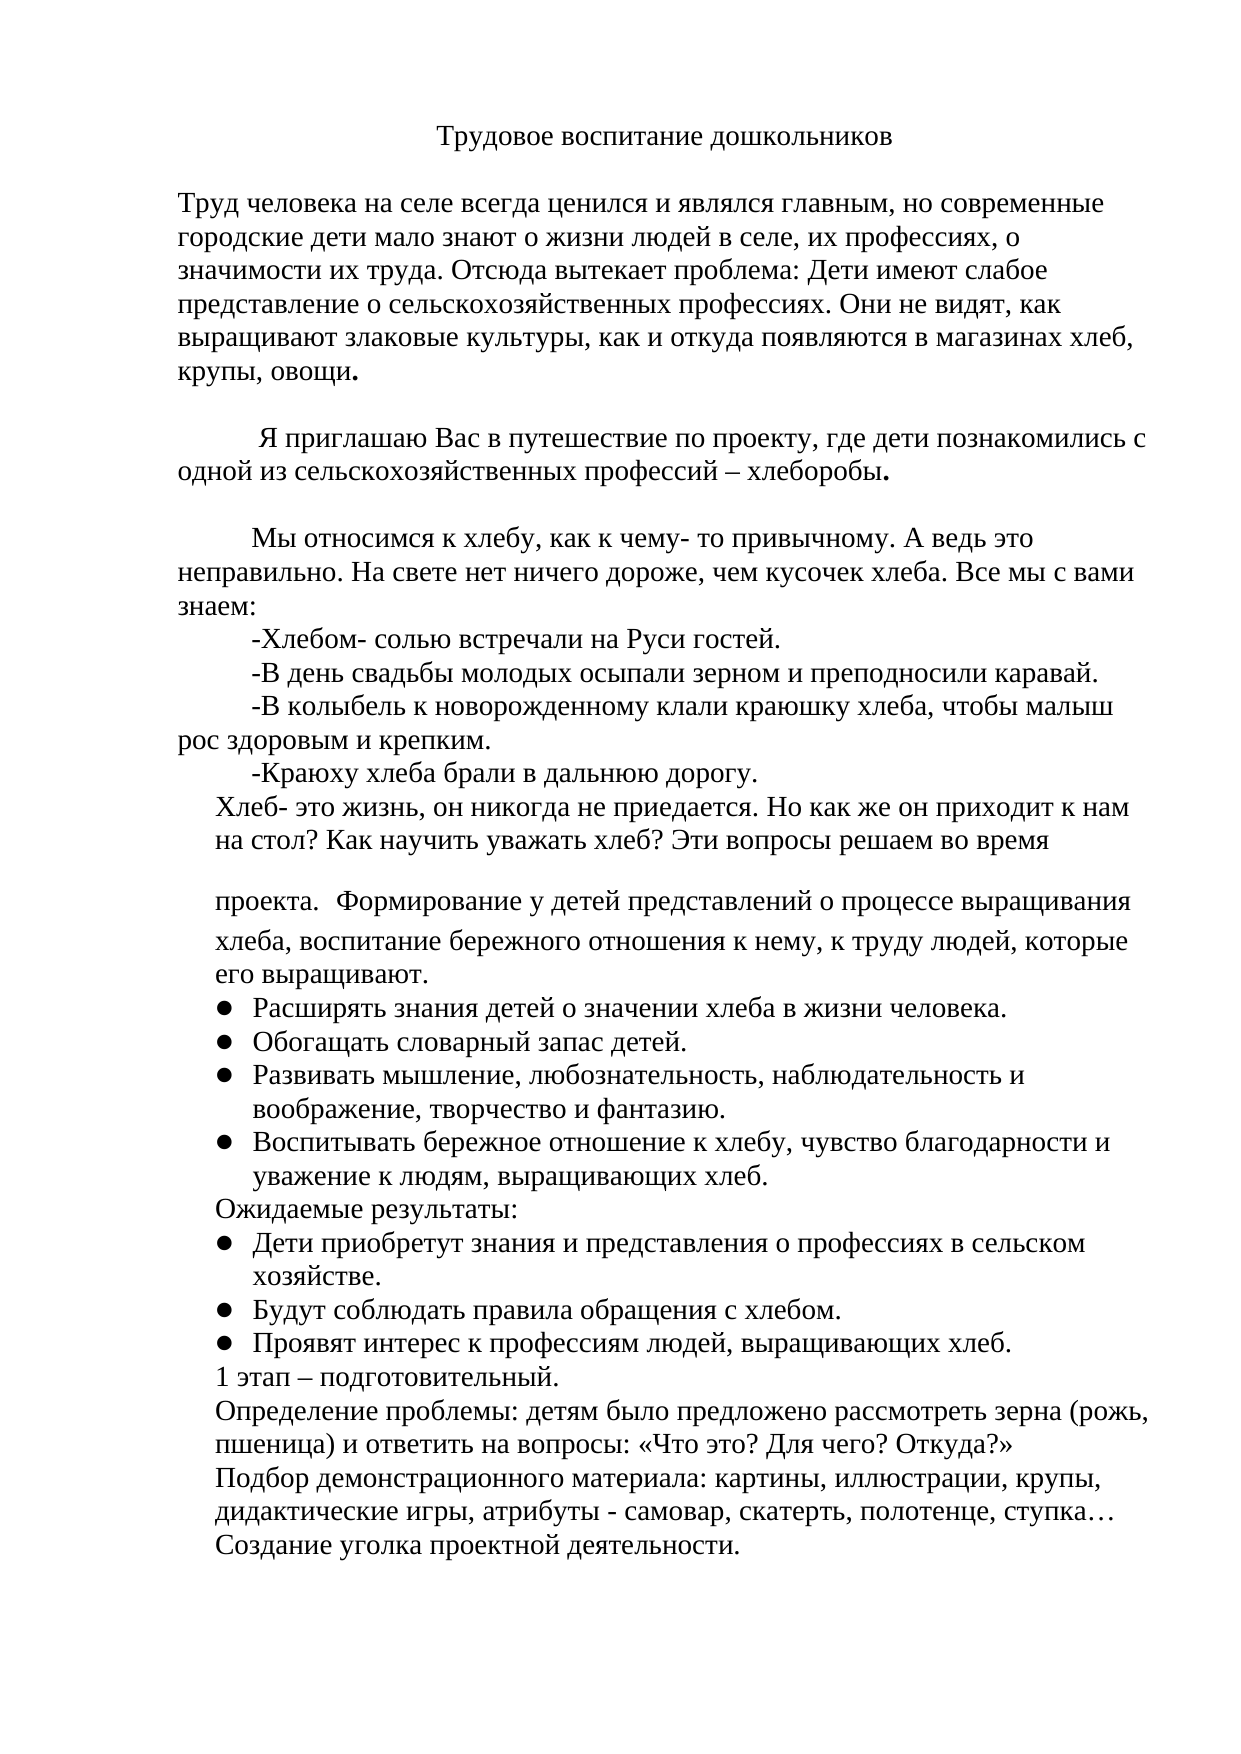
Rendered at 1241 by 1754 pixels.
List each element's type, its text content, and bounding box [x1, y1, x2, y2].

text Создание уголка проектной деятельности. [215, 1527, 1152, 1560]
text Я приглашаю Вас в путешествие по проекту, где дети познакомились с одной из сельскохозяйственных профессий – хлеборобы. [177, 420, 1152, 487]
text Ожидаемые результаты: [215, 1191, 1152, 1225]
text Хлеб- это жизнь, он никогда не приедается. Но как же он приходит к нам на стол? Как научить уважать хлеб? Эти вопросы решаем во время проекта. Формирование у детей представлений о процессе выращивания хлеба, воспитание бережного отношения к нему, к труду людей, которые его выращивают. [215, 789, 1152, 990]
text -В колыбель к новорожденному клали краюшку хлеба, чтобы малыш рос здоровым и крепким. [177, 688, 1152, 755]
text Трудовое воспитание дошкольников [177, 118, 1152, 152]
text -Краюху хлеба брали в дальнюю дорогу. [177, 755, 1152, 789]
list Будут соблюдать правила обращения с хлебом. [215, 1292, 1152, 1326]
text -Хлебом- солью встречали на Руси гостей. [177, 621, 1152, 655]
text Подбор демонстрационного материала: картины, иллюстрации, крупы, дидактические игры, атрибуты - самовар, скатерть, полотенце, ступка… [215, 1460, 1152, 1527]
text Мы относимся к хлебу, как к чему- то привычному. А ведь это неправильно. На свете нет ничего дороже, чем кусочек хлеба. Все мы с вами знаем: [177, 521, 1152, 621]
list Воспитывать бережное отношение к хлебу, чувство благодарности и уважение к людям, выращивающих хлеб. [215, 1124, 1152, 1191]
list Расширять знания детей о значении хлеба в жизни человека. [215, 990, 1152, 1024]
text Труд человека на селе всегда ценился и являлся главным, но современные городские дети мало знают о жизни людей в селе, их профессиях, о значимости их труда. Отсюда вытекает проблема: Дети имеют слабое представление о сельскохозяйственных профессиях. Они не видят, как выращивают злаковые культуры, как и откуда появляются в магазинах хлеб, крупы, овощи. [177, 185, 1152, 386]
list Проявят интерес к профессиям людей, выращивающих хлеб. [215, 1326, 1152, 1359]
list Дети приобретут знания и представления о профессиях в сельском хозяйстве. [215, 1225, 1152, 1292]
list Обогащать словарный запас детей. [215, 1024, 1152, 1057]
text -В день свадьбы молодых осыпали зерном и преподносили каравай. [177, 655, 1152, 688]
text Определение проблемы: детям было предложено рассмотреть зерна (рожь, пшеница) и ответить на вопросы: «Что это? Для чего? Откуда?» [215, 1393, 1152, 1460]
list Развивать мышление, любознательность, наблюдательность и воображение, творчество и фантазию. [215, 1057, 1152, 1124]
text 1 этап – подготовительный. [215, 1359, 1152, 1393]
